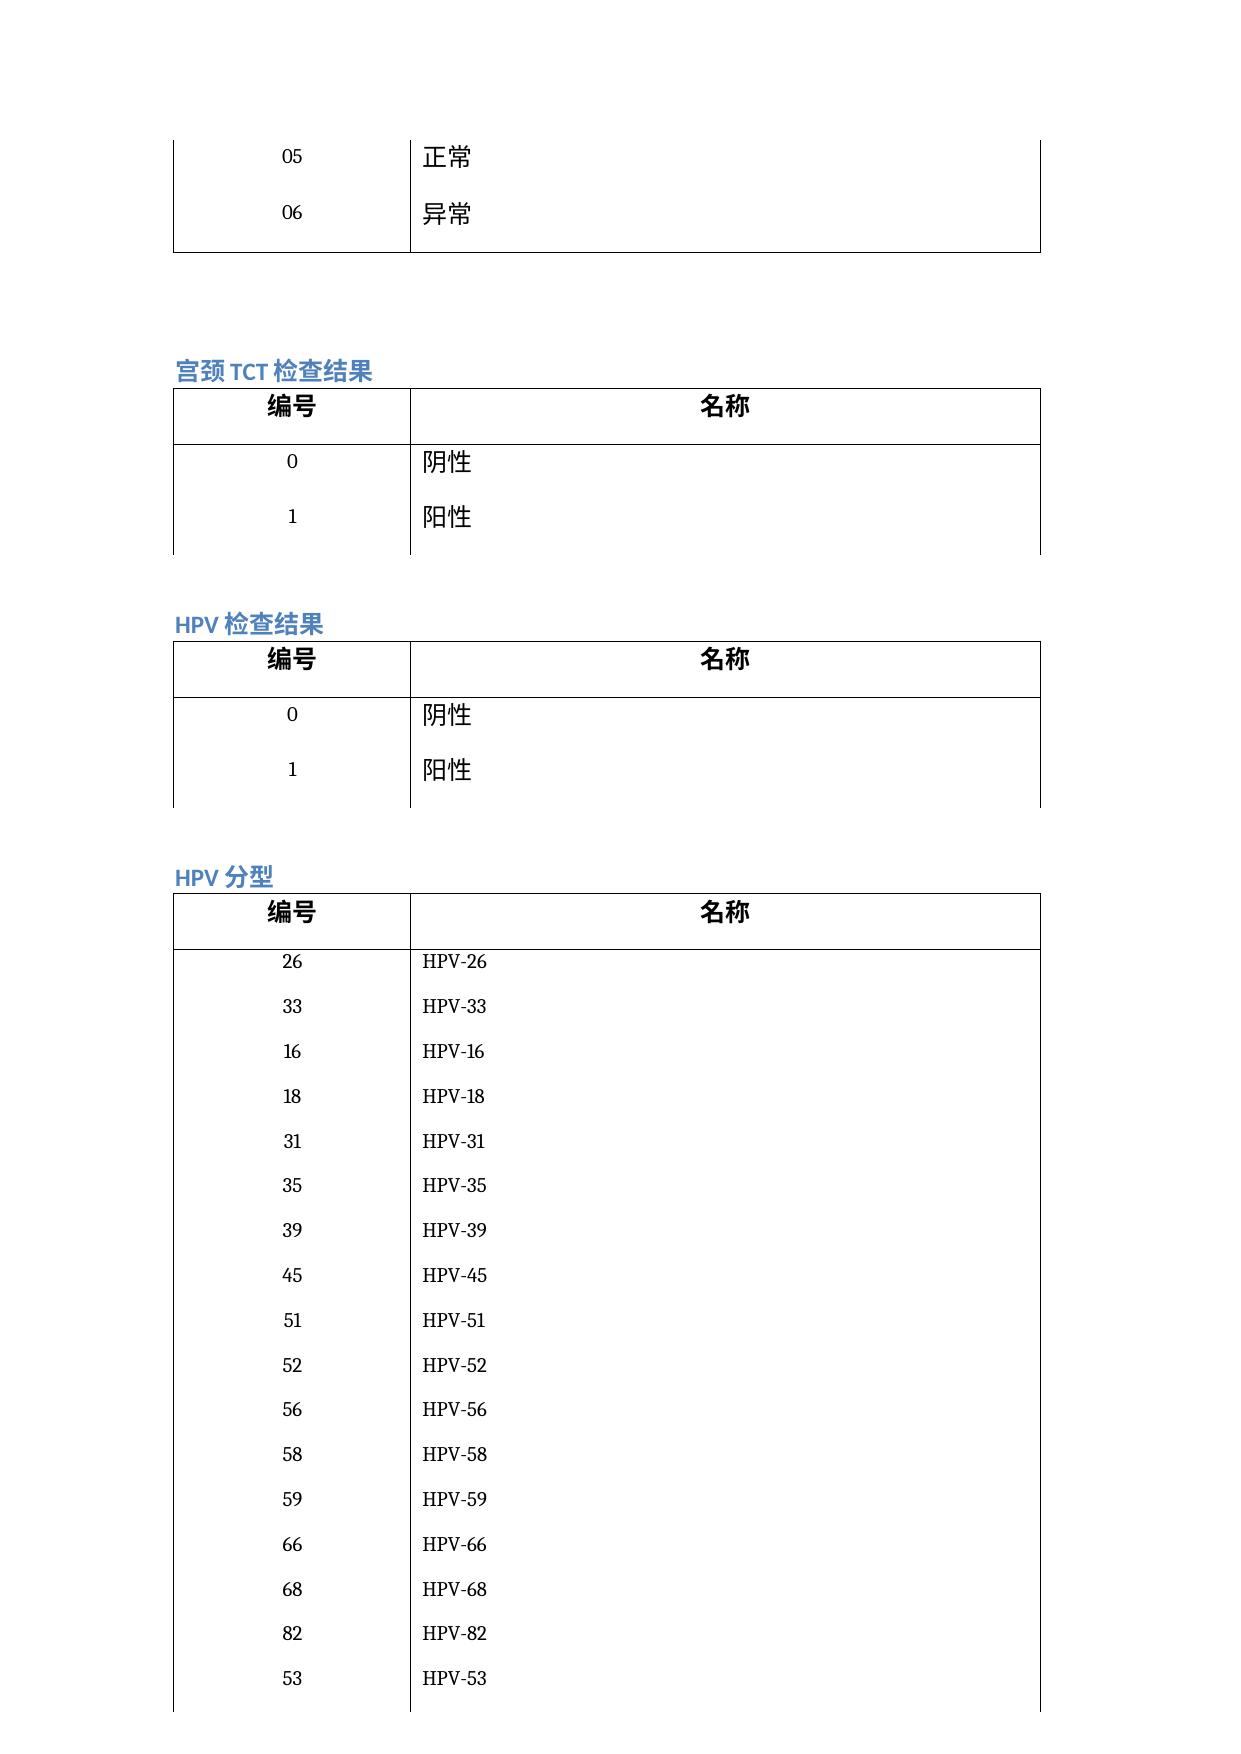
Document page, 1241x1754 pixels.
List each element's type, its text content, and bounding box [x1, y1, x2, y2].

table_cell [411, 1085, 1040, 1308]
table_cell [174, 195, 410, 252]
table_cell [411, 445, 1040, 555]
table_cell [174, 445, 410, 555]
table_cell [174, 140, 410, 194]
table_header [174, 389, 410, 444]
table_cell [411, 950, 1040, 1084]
subtitle 宫颈TCT检查结果 [175, 352, 1076, 388]
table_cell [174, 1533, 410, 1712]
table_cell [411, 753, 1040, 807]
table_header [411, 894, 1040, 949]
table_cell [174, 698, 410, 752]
subtitle HPV分型 [175, 857, 1076, 893]
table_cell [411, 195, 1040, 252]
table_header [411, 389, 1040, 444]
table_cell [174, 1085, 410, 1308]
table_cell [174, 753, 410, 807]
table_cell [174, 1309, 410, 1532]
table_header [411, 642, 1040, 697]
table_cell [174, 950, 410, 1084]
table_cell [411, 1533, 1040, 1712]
subtitle HPV检查结果 [175, 604, 1076, 641]
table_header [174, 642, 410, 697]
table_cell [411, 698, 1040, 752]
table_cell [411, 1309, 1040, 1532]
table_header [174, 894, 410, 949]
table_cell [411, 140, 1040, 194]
